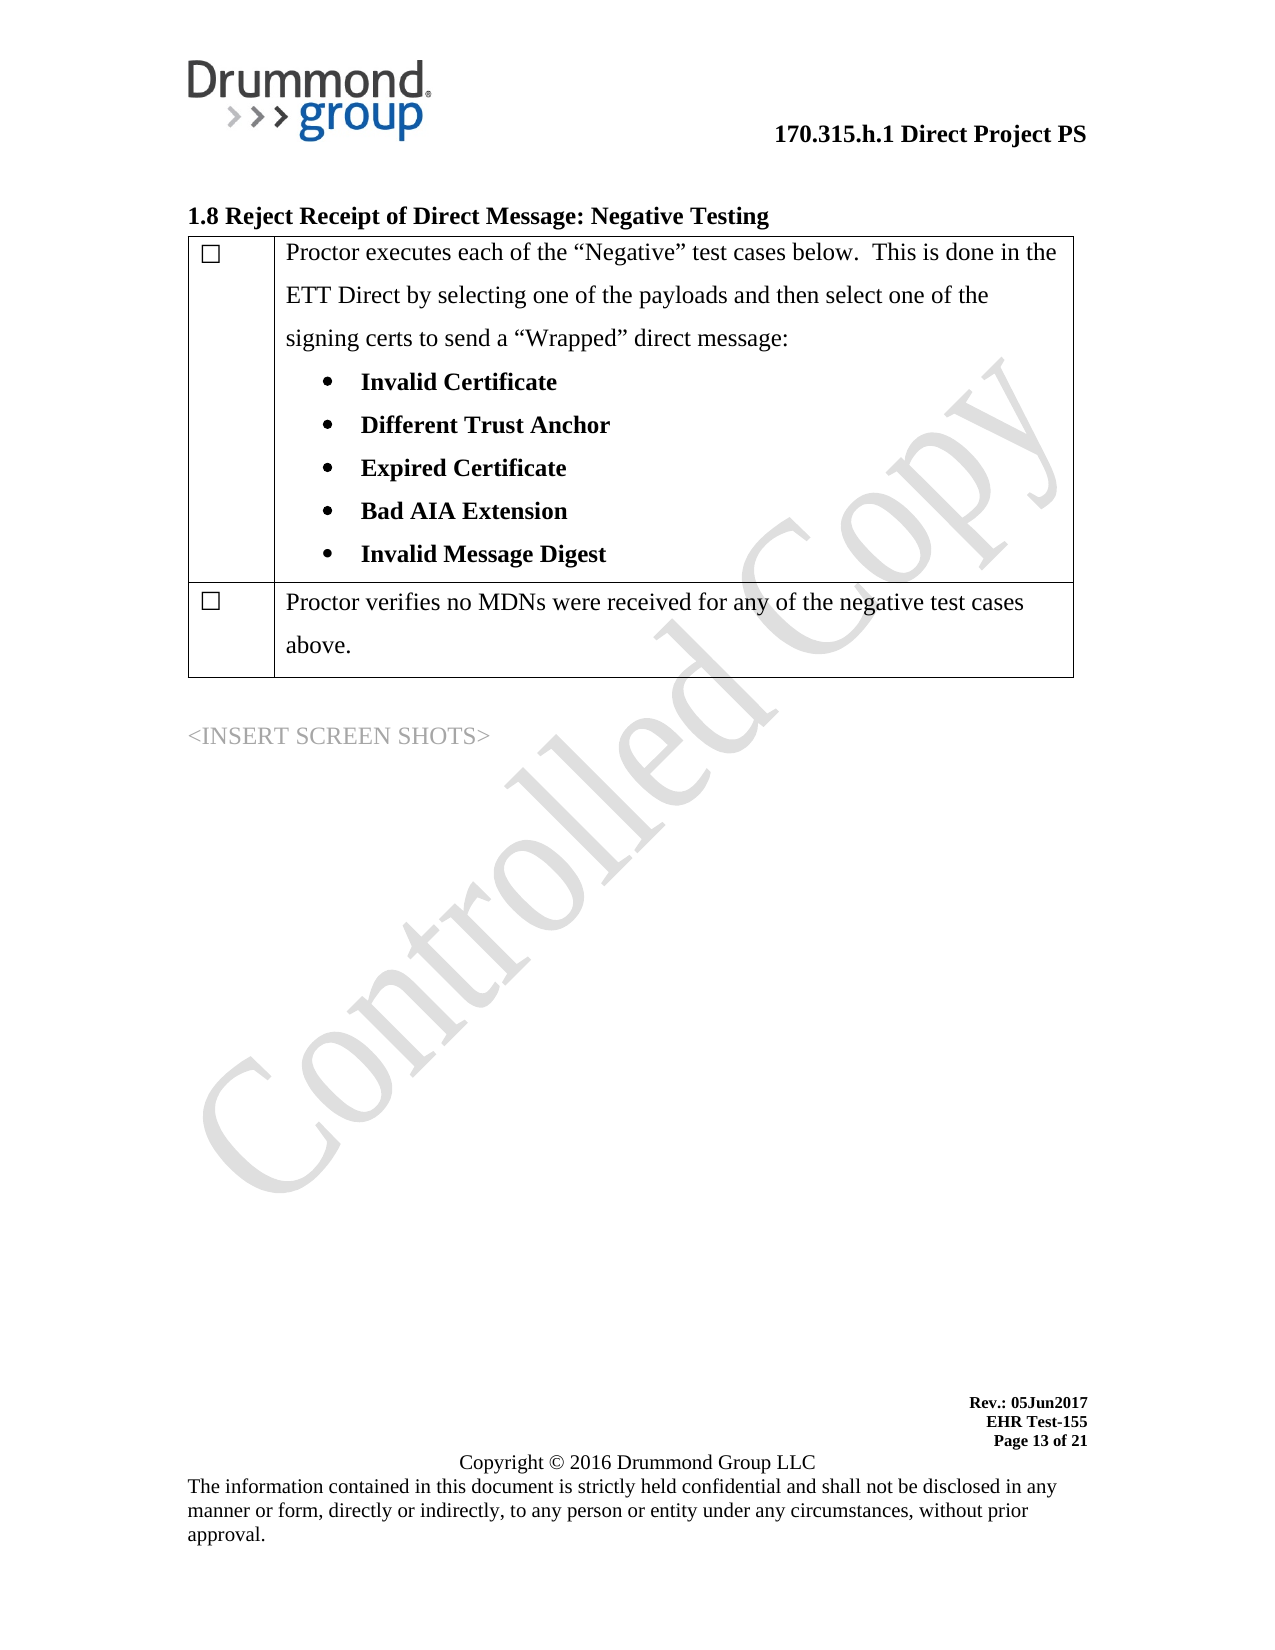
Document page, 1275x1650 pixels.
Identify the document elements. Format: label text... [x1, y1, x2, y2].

table_header [189, 237, 274, 582]
table_cell Proctor verifies no MDNs were received for any of the negative test cases above. [275, 583, 1073, 677]
subtitle 1.8 Reject Receipt of Direct Message: Negative Testing [187, 201, 1087, 230]
picture [187, 60, 433, 142]
text <INSERT SCREEN SHOTS> [187, 721, 1087, 750]
table_header Proctor executes each of the “Negative” test cases below. This is done in the ETT Direct by selecting one of the payloads and then select one of the signing certs to send a “Wrapped” direct message: Invalid Certificate Different Trust Anchor Expired Certificate Bad AIA Extension Invalid Message Digest [275, 237, 1073, 582]
table_cell [189, 583, 274, 677]
